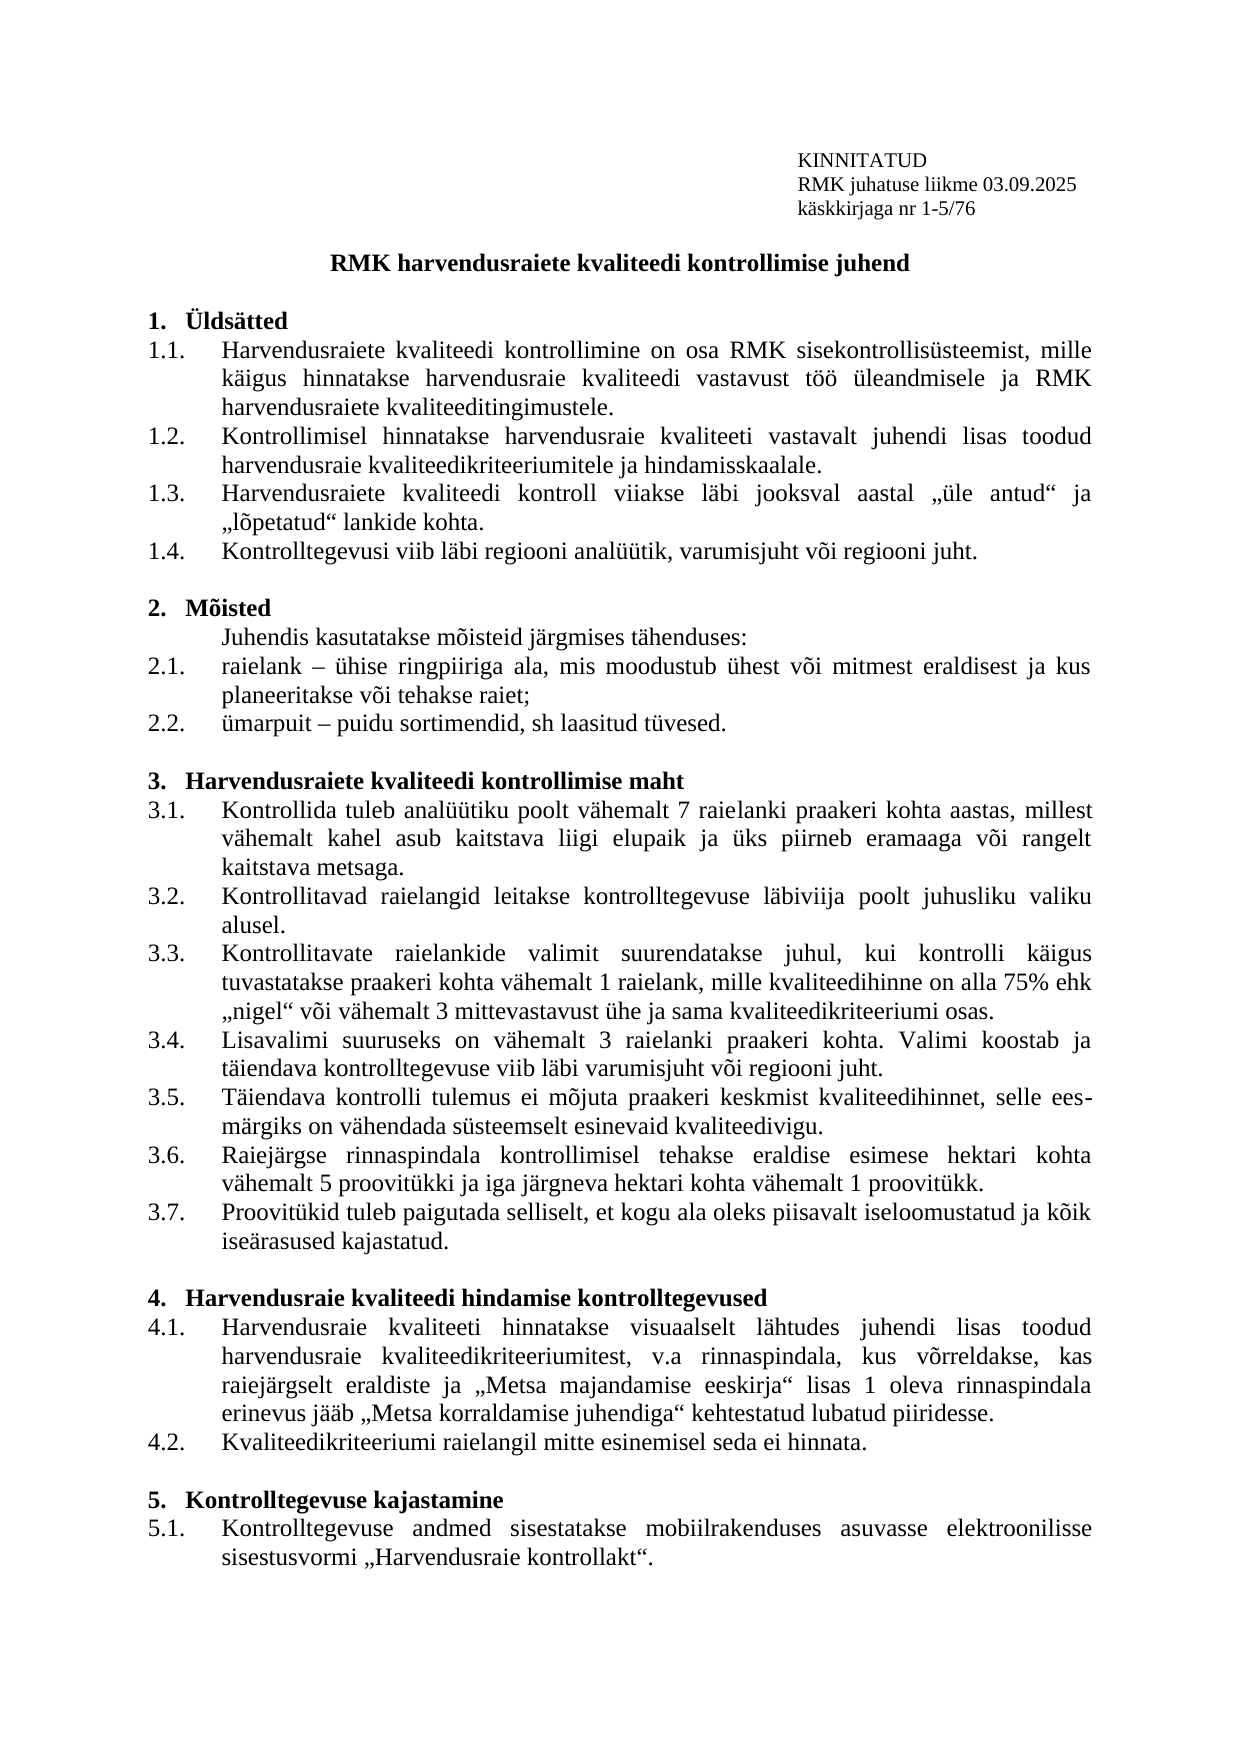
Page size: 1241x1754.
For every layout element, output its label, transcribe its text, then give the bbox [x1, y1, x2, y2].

list Täiendava kontrolli tulemus ei mõjuta praakeri keskmist kvaliteedihinnet, selle eesmärgiks on vähendada süsteemselt esinevaid kvaliteedivigu. [148, 1082, 1093, 1140]
list Kontrollitavate raielankide valimit suurendatakse juhul, kui kontrolli käigus tuvastatakse praakeri kohta vähemalt 1 raielank, mille kvaliteedihinne on alla 75% ehk „nigel“ või vähemalt 3 mittevastavust ühe ja sama kvaliteedikriteeriumi osas. [148, 938, 1093, 1025]
list Kontrollida tuleb analüütiku poolt vähemalt 7 raielanki praakeri kohta aastas, millest vähemalt kahel asub kaitstava liigi elupaik ja üks piirneb eramaaga või rangelt kaitstava metsaga. [148, 795, 1093, 881]
list Kontrolltegevuse andmed sisestatakse mobiilrakenduses asuvasse elektroonilisse sisestusvormi „Harvendusraie kontrollakt“. [148, 1513, 1093, 1571]
list Harvendusraie kvaliteedi hindamise kontrolltegevused [148, 1283, 1093, 1312]
list Lisavalimi suuruseks on vähemalt 3 raielanki praakeri kohta. Valimi koostab ja täiendava kontrolltegevuse viib läbi varumisjuht või regiooni juht. [148, 1025, 1093, 1082]
text Juhendis kasutatakse mõisteid järgmises tähenduses: [221, 622, 1093, 651]
list Mõisted [148, 593, 1093, 622]
list Raiejärgse rinnaspindala kontrollimisel tehakse eraldise esimese hektari kohta vähemalt 5 proovitükki ja iga järgneva hektari kohta vähemalt 1 proovitükk. [148, 1140, 1093, 1197]
list Kontrolltegevuse kajastamine [148, 1485, 1093, 1513]
list Kontrollitavad raielangid leitakse kontrolltegevuse läbiviija poolt juhusliku valiku alusel. [148, 881, 1093, 938]
list Harvendusraiete kvaliteedi kontroll viiakse läbi jooksval aastal „üle antud“ ja „lõpetatud“ lankide kohta. [148, 478, 1093, 536]
list Kvaliteedikriteeriumi raielangil mitte esinemisel seda ei hinnata. [148, 1427, 1093, 1456]
list Kontrollimisel hinnatakse harvendusraie kvaliteeti vastavalt juhendi lisas toodud harvendusraie kvaliteedikriteeriumitele ja hindamisskaalale. [148, 421, 1093, 478]
list Proovitükid tuleb paigutada selliselt, et kogu ala oleks piisavalt iseloomustatud ja kõik iseärasused kajastatud. [148, 1197, 1093, 1255]
list Harvendusraie kvaliteeti hinnatakse visuaalselt lähtudes juhendi lisas toodud harvendusraie kvaliteedikriteeriumitest, v.a rinnaspindala, kus võrreldakse, kas raiejärgselt eraldiste ja „Metsa majandamise eeskirja“ lisas 1 oleva rinnaspindala erinevus jääb „Metsa korraldamise juhendiga“ kehtestatud lubatud piiridesse. [148, 1312, 1093, 1427]
list Üldsätted [148, 306, 1093, 335]
list raielank – ühise ringpiiriga ala, mis moodustub ühest või mitmest eraldisest ja kus planeeritakse või tehakse raiet; [148, 651, 1093, 708]
list ümarpuit – puidu sortimendid, sh laasitud tüvesed. [148, 708, 1093, 737]
text käskkirjaga nr 1-5/76 [148, 196, 1093, 220]
text RMK juhatuse liikme 03.09.2025 [797, 172, 1093, 196]
list Kontrolltegevusi viib läbi regiooni analüütik, varumisjuht või regiooni juht. [148, 536, 1093, 565]
text KINNITATUD [797, 148, 1093, 172]
list Harvendusraiete kvaliteedi kontrollimine on osa RMK sisekontrollisüsteemist, mille käigus hinnatakse harvendusraie kvaliteedi vastavust töö üleandmisele ja RMK harvendusraiete kvaliteeditingimustele. [148, 335, 1093, 421]
text RMK harvendusraiete kvaliteedi kontrollimise juhend [148, 248, 1093, 277]
list Harvendusraiete kvaliteedi kontrollimise maht [148, 766, 1093, 795]
